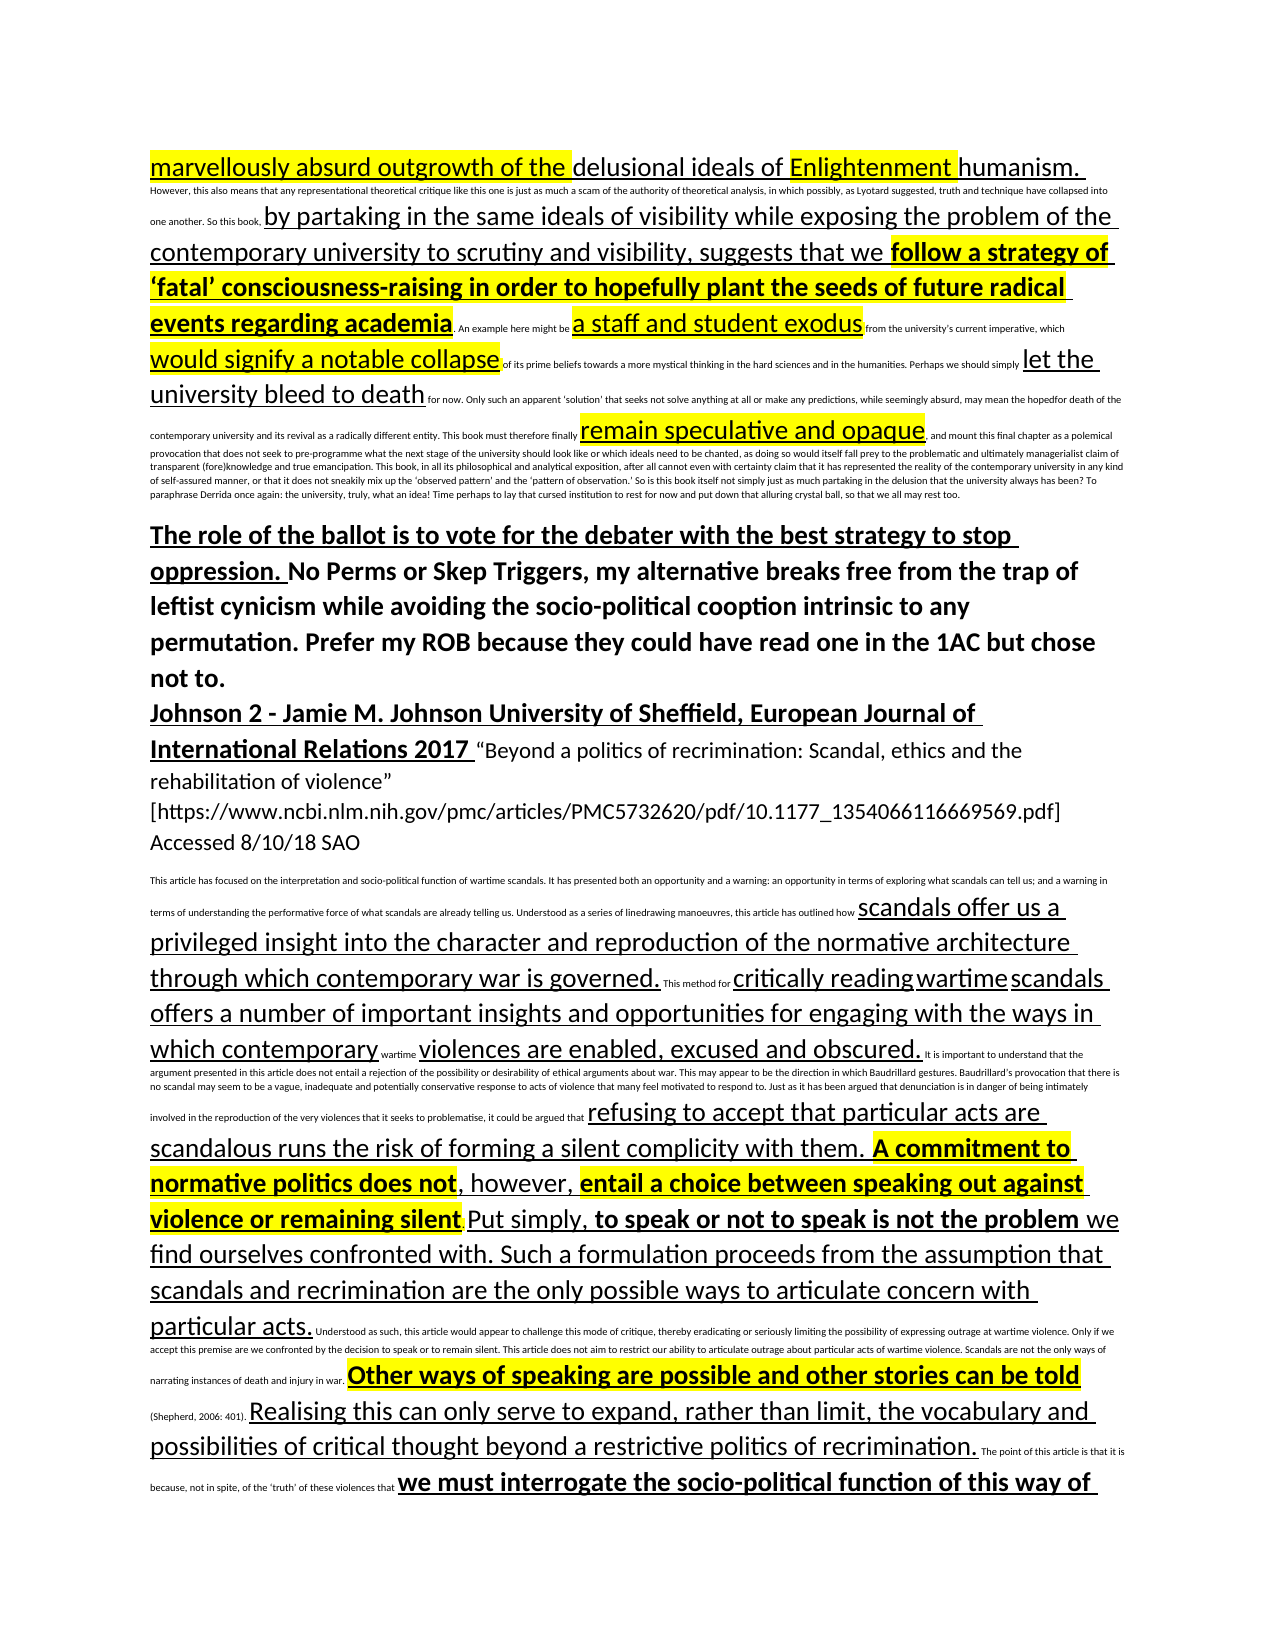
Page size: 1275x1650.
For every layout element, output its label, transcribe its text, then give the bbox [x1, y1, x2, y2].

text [150, 874, 1125, 1498]
subtitle The role of the ballot is to vote for the debater with the best strategy to stop oppression. No Perms or Skep Triggers, my alternative breaks free from the trap of leftist cynicism while avoiding the socio-political cooption intrinsic to any permutation. Prefer my ROB because they could have read one in the 1AC but chose not to. [150, 518, 1125, 694]
text Johnson 2 - Jamie M. Johnson University of Sheffield, European Journal of International Relations 2017 “Beyond a politics of recrimination: Scandal, ethics and the rehabilitation of violence” [https://www.ncbi.nlm.nih.gov/pmc/articles/PMC5732620/pdf/10.1177_1354066116669569.pdf] Accessed 8/10/18 SAO [150, 696, 1125, 856]
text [150, 150, 1125, 501]
